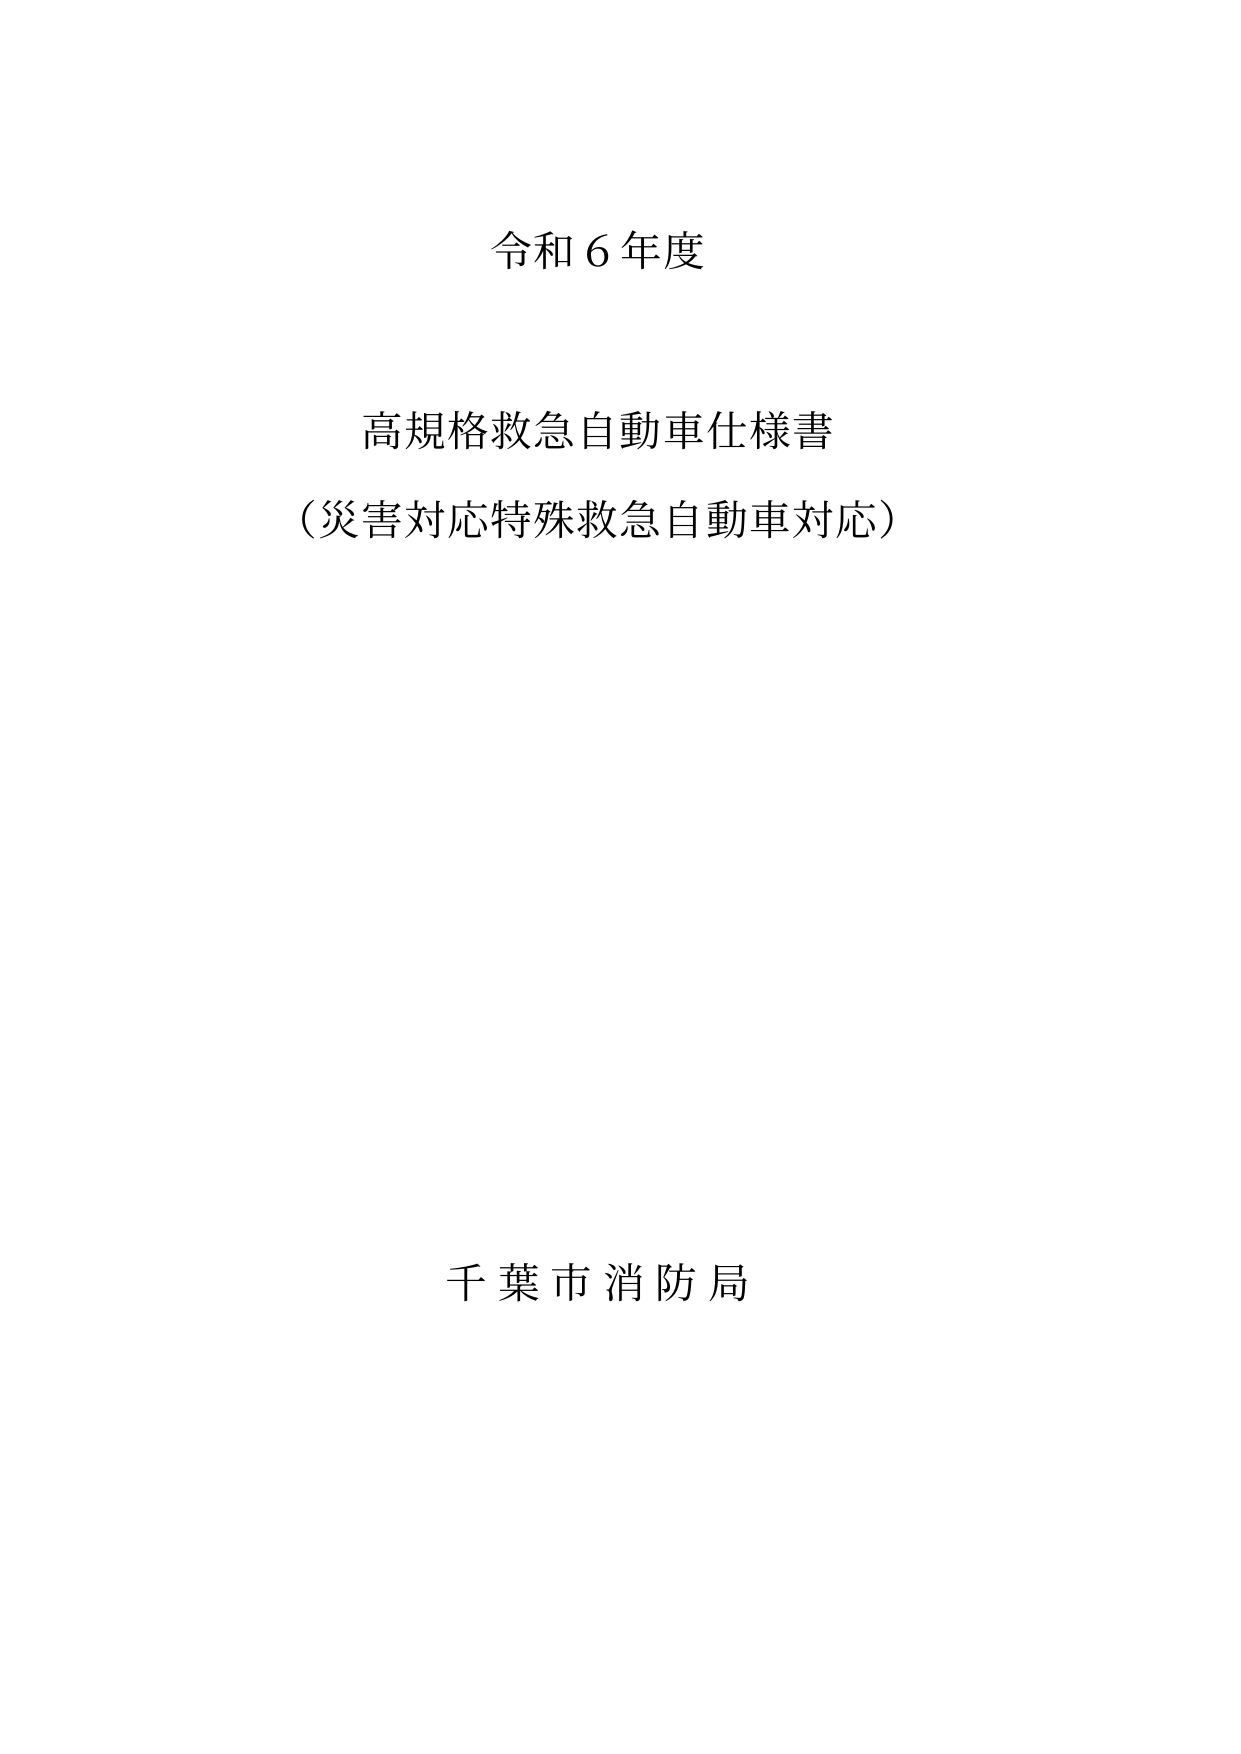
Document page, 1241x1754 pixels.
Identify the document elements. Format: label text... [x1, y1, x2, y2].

text 高規格救急自動車仕様書 [112, 383, 1083, 473]
text 千葉市消防局 [112, 1236, 1083, 1326]
text 令和６年度 [112, 203, 1083, 293]
text （災害対応特殊救急自動車対応） [112, 473, 1083, 563]
